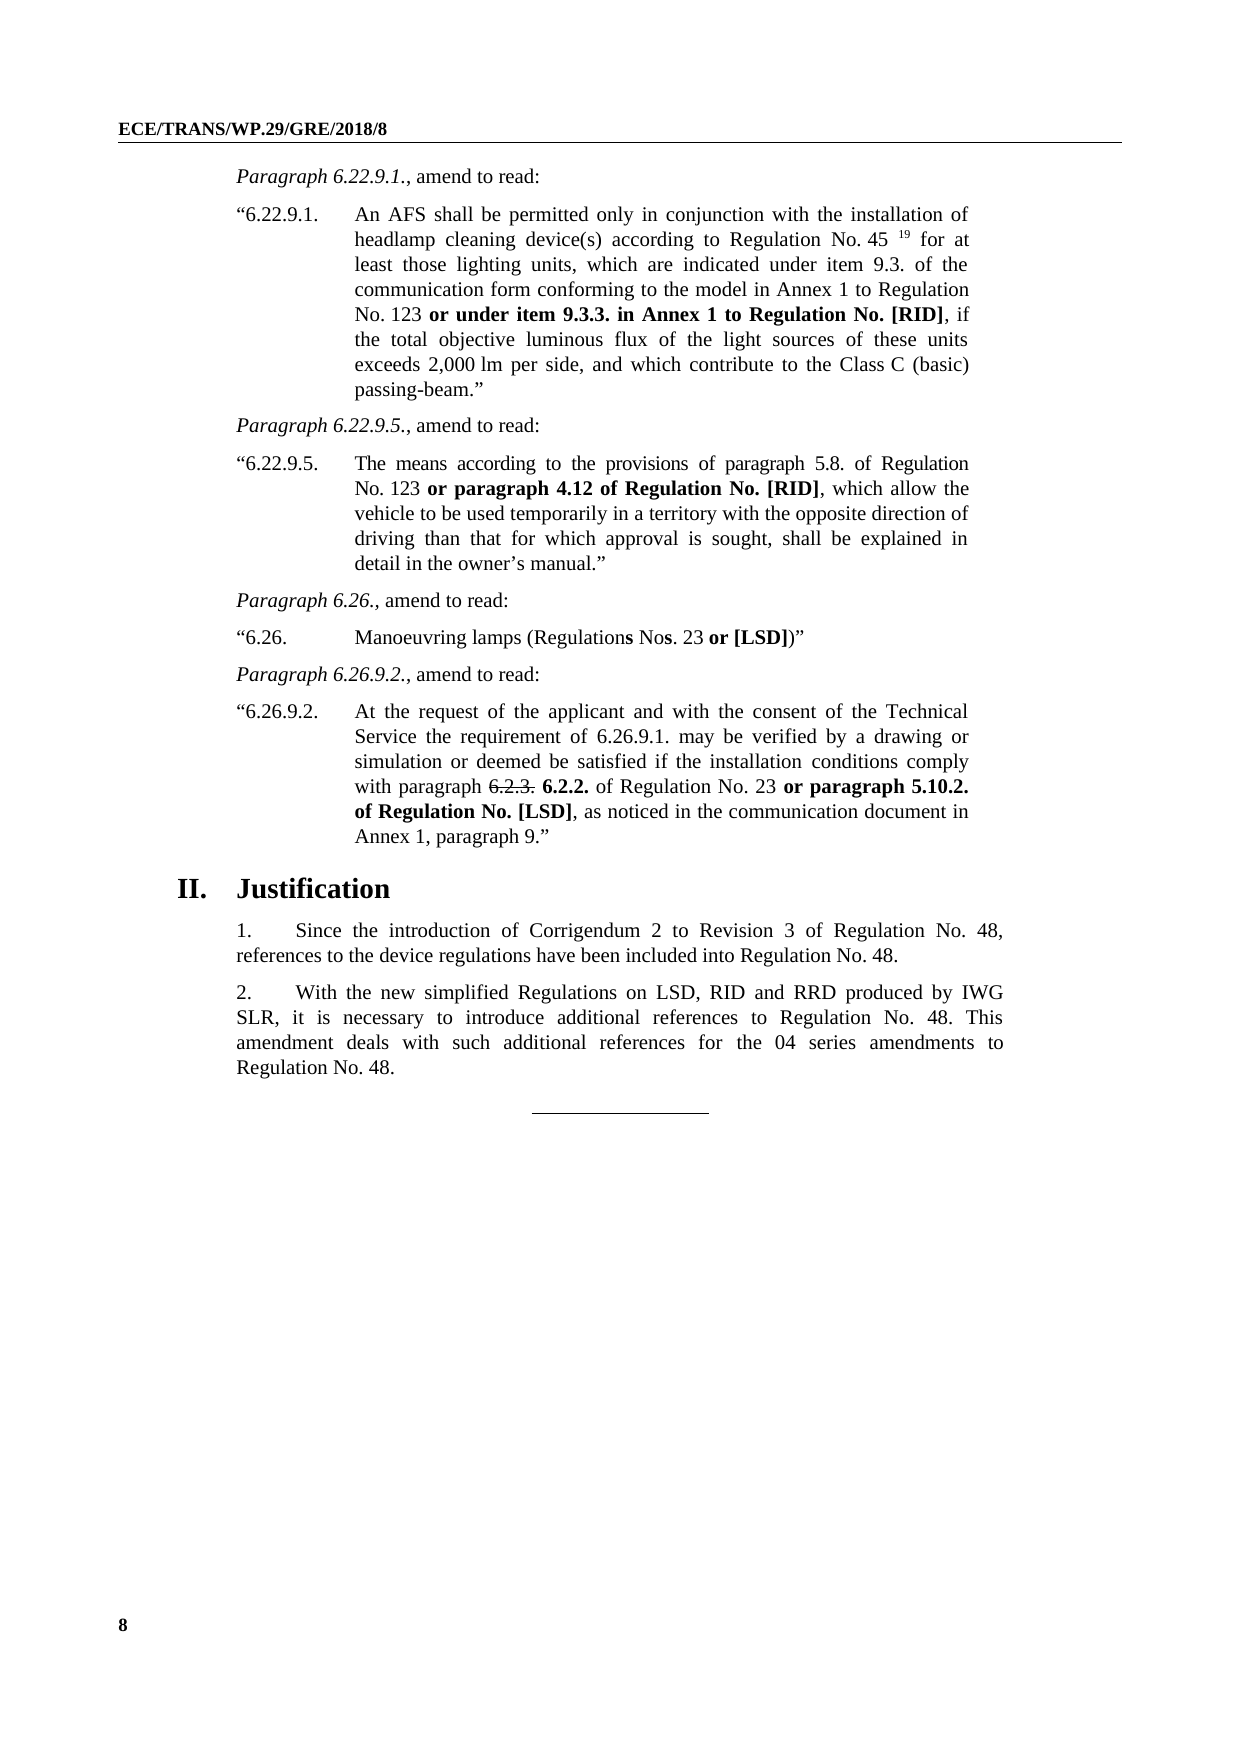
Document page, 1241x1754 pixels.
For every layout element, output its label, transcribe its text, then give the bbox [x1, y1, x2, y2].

text “6.26. Manoeuvring lamps (Regulations Nos. 23 or [LSD])” [236, 624, 969, 649]
text “6.22.9.5. The means according to the provisions of paragraph 5.8. of Regulation No. 123 or paragraph 4.12 of Regulation No. [RID], which allow the vehicle to be used temporarily in a territory with the opposite direction of driving than that for which approval is sought, shall be explained in detail in the owner’s manual.” [236, 450, 969, 575]
text II. Justification [118, 873, 1004, 904]
text Paragraph 6.22.9.1., amend to read: [236, 164, 969, 188]
text Paragraph 6.26.9.2., amend to read: [236, 662, 969, 686]
text “6.26.9.2. At the request of the applicant and with the consent of the Technical Service the requirement of 6.26.9.1. may be verified by a drawing or simulation or deemed be satisfied if the installation conditions comply with paragraph 6.2.3. 6.2.2. of Regulation No. 23 or paragraph 5.10.2. of Regulation No. [LSD], as noticed in the communication document in Annex 1, paragraph 9.” [236, 698, 969, 848]
text 2. With the new simplified Regulations on LSD, RID and RRD produced by IWG SLR, it is necessary to introduce additional references to Regulation No. 48. This amendment deals with such additional references for the 04 series amendments to Regulation No. 48. [236, 979, 1004, 1079]
text Paragraph 6.26., amend to read: [236, 587, 969, 612]
text 1. Since the introduction of Corrigendum 2 to Revision 3 of Regulation No. 48, references to the device regulations have been included into Regulation No. 48. [236, 917, 1004, 967]
text “6.22.9.1. An AFS shall be permitted only in conjunction with the installation of headlamp cleaning device(s) according to Regulation No. 45 19 for at least those lighting units, which are indicated under item 9.3. of the communication form conforming to the model in Annex 1 to Regulation No. 123 or under item 9.3.3. in Annex 1 to Regulation No. [RID], if the total objective luminous flux of the light sources of these units exceeds 2,000 lm per side, and which contribute to the Class C (basic) passing-beam.” [236, 201, 969, 401]
text Paragraph 6.22.9.5., amend to read: [236, 413, 969, 437]
